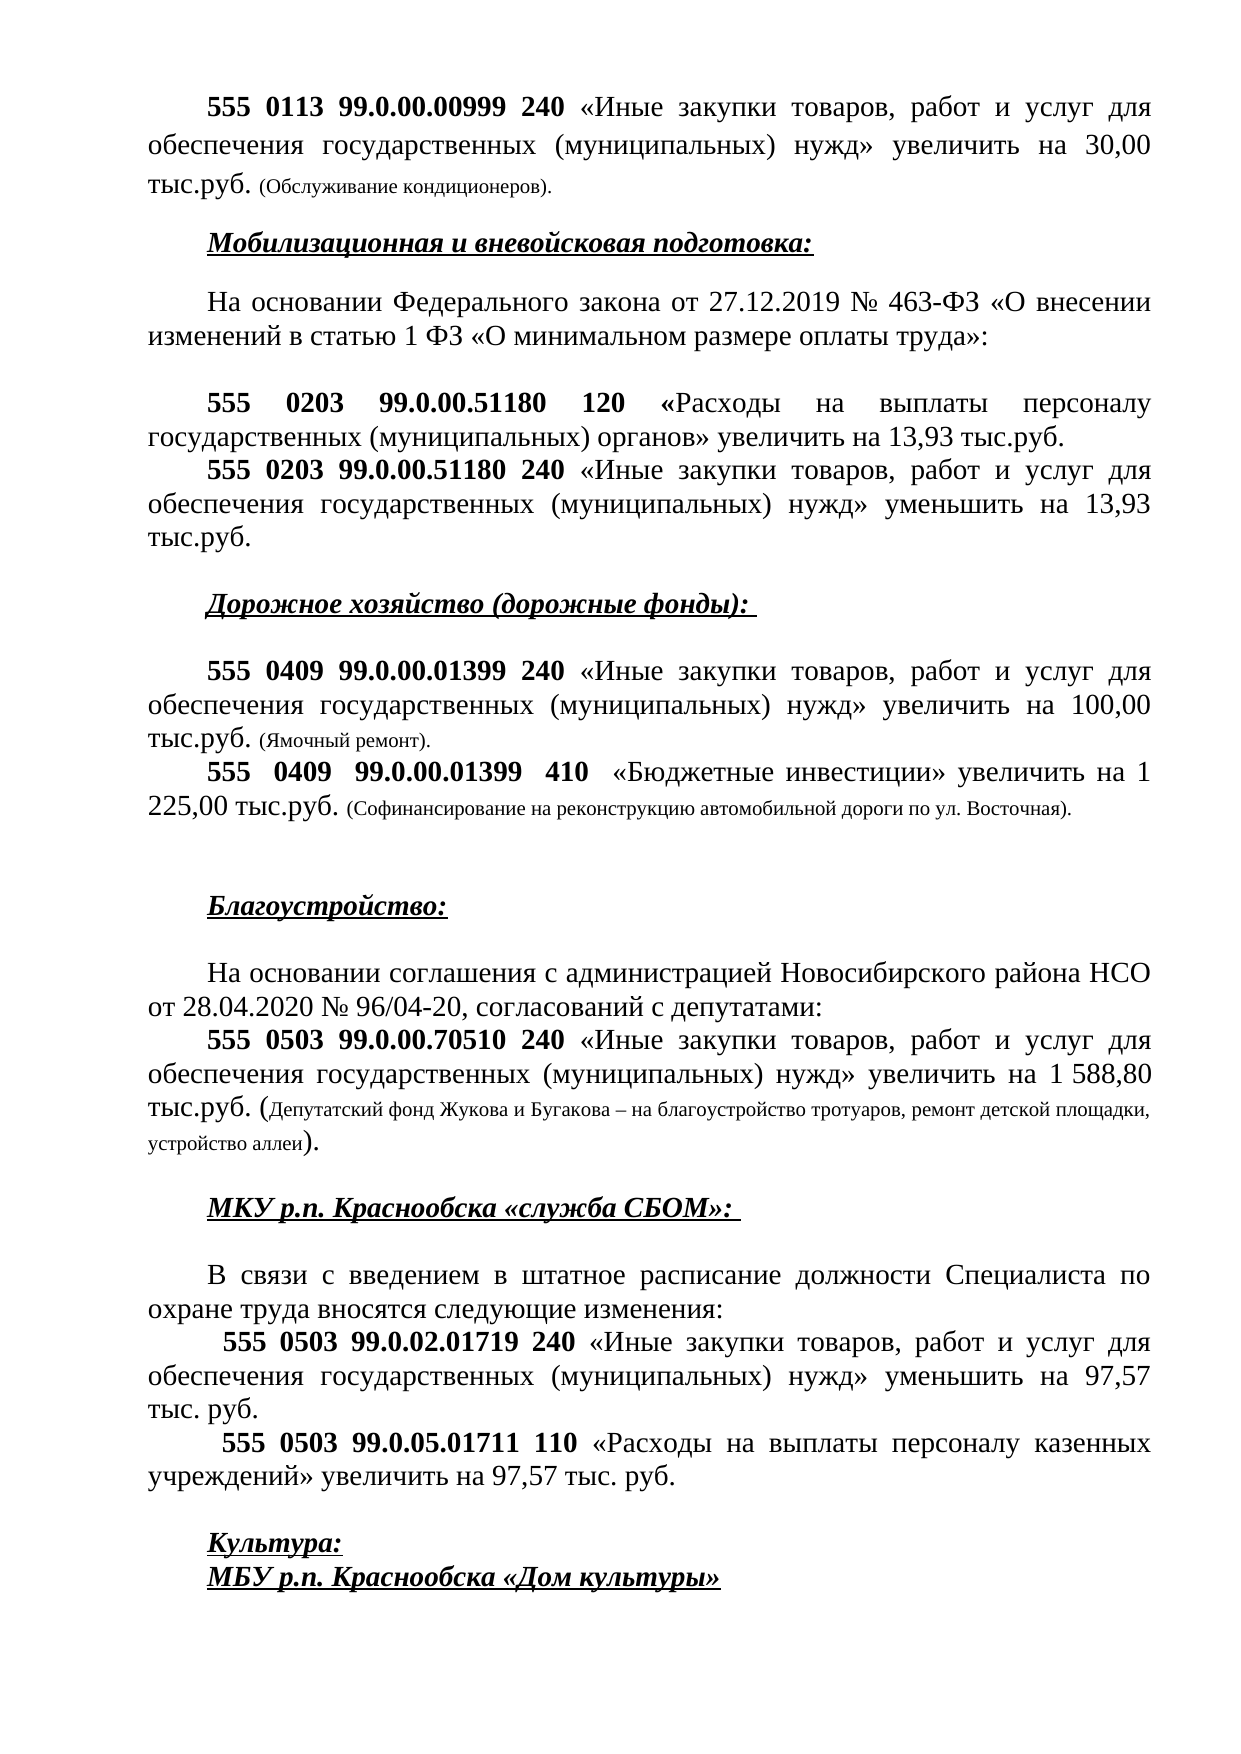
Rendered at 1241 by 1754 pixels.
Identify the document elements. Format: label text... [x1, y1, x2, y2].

text 555 0503 99.0.02.01719 240 «Иные закупки товаров, работ и услуг для обеспечения государственных (муниципальных) нужд» уменьшить на 97,57 тыс. руб. [148, 1324, 1152, 1425]
text В связи с введением в штатное расписание должности Специалиста по охране труда вносятся следующие изменения: [148, 1257, 1152, 1324]
text МКУ р.п. Краснообска «служба СБОМ»: [148, 1190, 1152, 1224]
text 555 0203 99.0.00.51180 120 «Расходы на выплаты персоналу государственных (муниципальных) органов» увеличить на 13,93 тыс.руб. [148, 385, 1152, 452]
text Дорожное хозяйство (дорожные фонды): [148, 586, 1152, 620]
text Мобилизационная и вневойсковая подготовка: [148, 225, 1152, 259]
text Благоустройство: [148, 888, 1152, 922]
text 555 0409 99.0.00.01399 240 «Иные закупки товаров, работ и услуг для обеспечения государственных (муниципальных) нужд» увеличить на 100,00 тыс.руб. (Ямочный ремонт). [148, 653, 1152, 754]
text 555 0409 99.0.00.01399 410 «Бюджетные инвестиции» увеличить на 1 225,00 тыс.руб. (Софинансирование на реконструкцию автомобильной дороги по ул. Восточная). [148, 754, 1152, 821]
text На основании Федерального закона от 27.12.2019 № 463-ФЗ «О внесении изменений в статью 1 ФЗ «О минимальном размере оплаты труда»: [148, 284, 1152, 352]
text 555 0503 99.0.05.01711 110 «Расходы на выплаты персоналу казенных учреждений» увеличить на 97,57 тыс. руб. [148, 1425, 1152, 1492]
text 555 0113 99.0.00.00999 240 «Иные закупки товаров, работ и услуг для обеспечения государственных (муниципальных) нужд» увеличить на 30,00‬ тыс.руб. (Обслуживание кондиционеров). [148, 89, 1152, 199]
text Культура: [148, 1526, 1152, 1559]
text На основании соглашения с администрацией Новосибирского района НСО от 28.04.2020 № 96/04-20, согласований с депутатами: [148, 955, 1152, 1022]
text 555 0503 99.0.00.70510 240 «Иные закупки товаров, работ и услуг для обеспечения государственных (муниципальных) нужд» увеличить на 1 588,80 тыс.руб. (Депутатский фонд Жукова и Бугакова – на благоустройство тротуаров, ремонт детской площадки, устройство аллеи). [148, 1022, 1152, 1157]
text МБУ р.п. Краснообска «Дом культуры» [148, 1559, 1152, 1593]
text 555 0203 99.0.00.51180 240 «Иные закупки товаров, работ и услуг для обеспечения государственных (муниципальных) нужд» уменьшить на 13,93 тыс.руб. [148, 452, 1152, 553]
